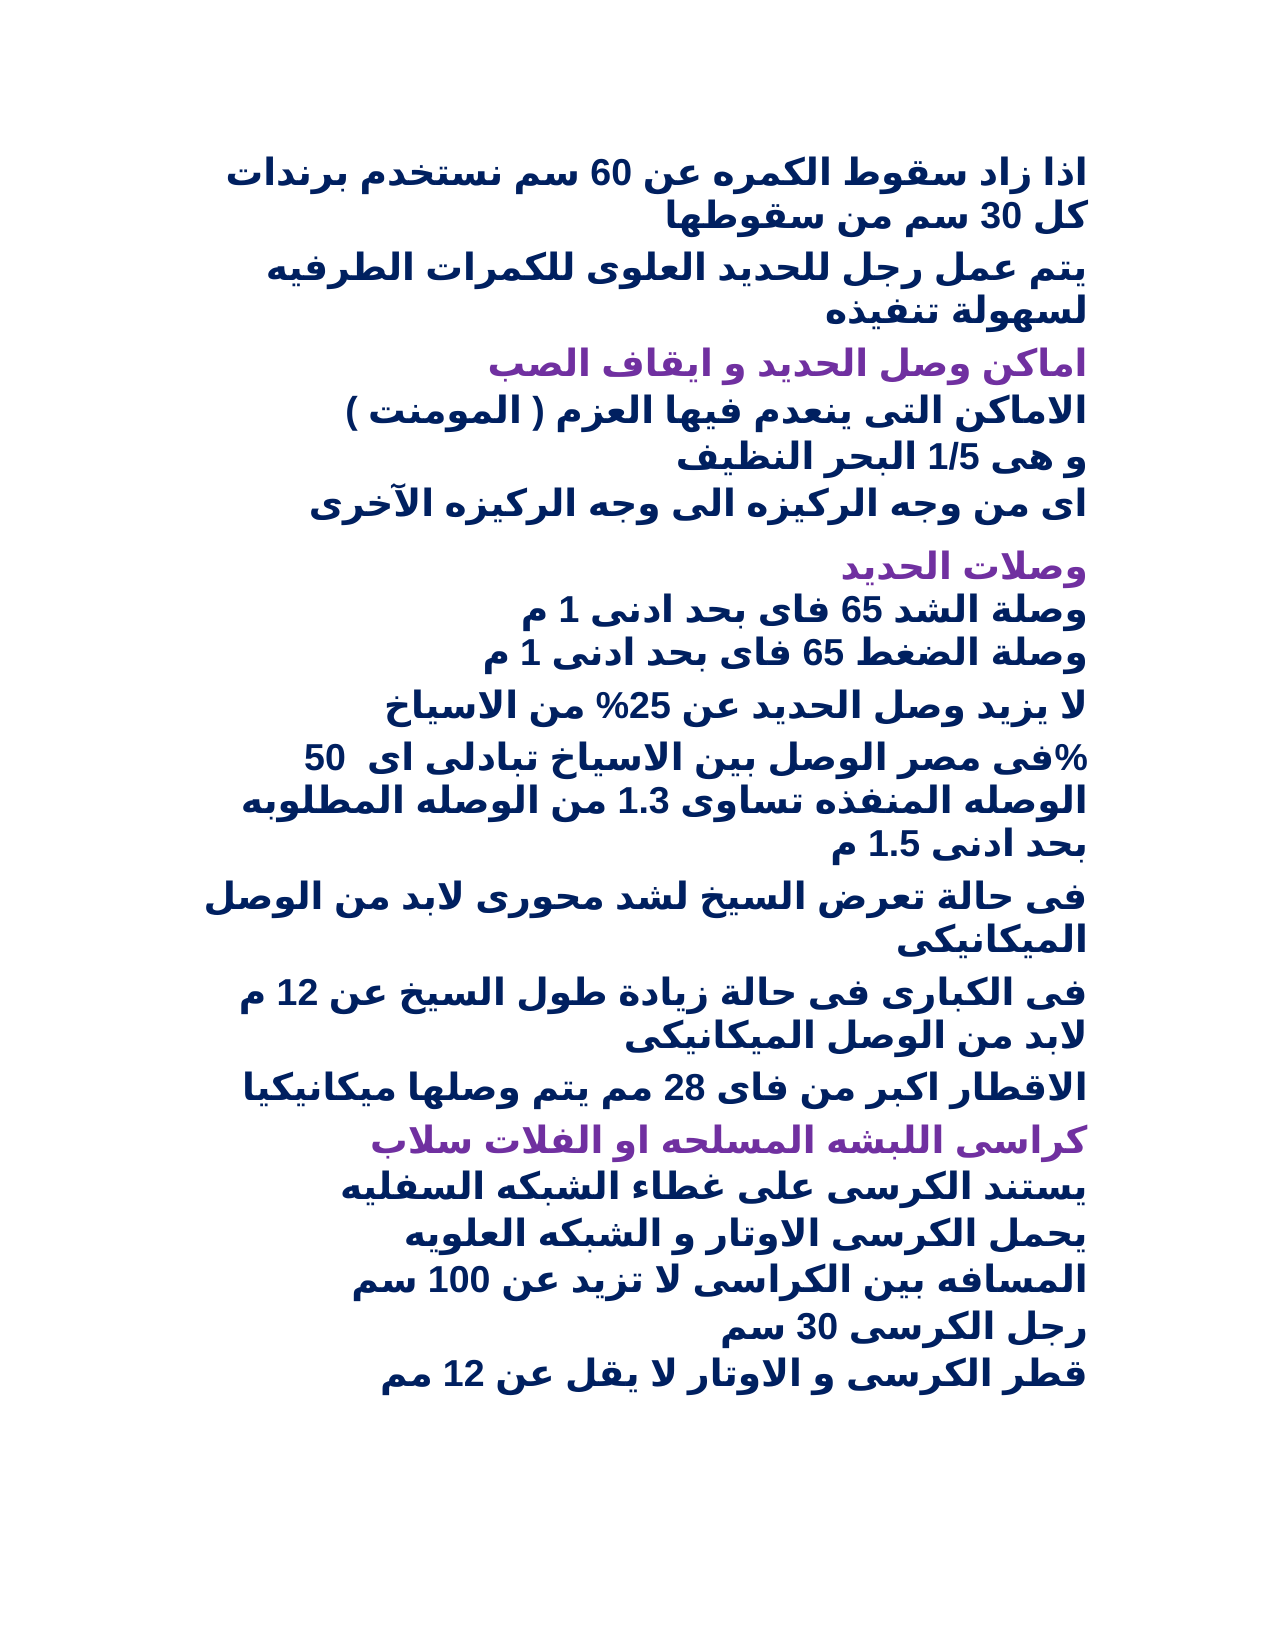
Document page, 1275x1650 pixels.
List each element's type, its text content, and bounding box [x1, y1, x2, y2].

text وصلات الحديد وصلة الشد 65 فاى بحد ادنى 1 م وصلة الضغط 65 فاى بحد ادنى 1 م [187, 544, 1087, 673]
text فى الكبارى فى حالة زيادة طول السيخ عن 12 م لابد من الوصل الميكانيكى [187, 970, 1087, 1056]
text فى مصر الوصل بين الاسياخ تبادلى اى 50% الوصله المنفذه تساوى 1.3 من الوصله المطلوبه بحد ادنى 1.5 م [187, 735, 1087, 865]
text لا يزيد وصل الحديد عن 25% من الاسياخ [187, 683, 1087, 726]
text اماكن وصل الحديد و ايقاف الصب الاماكن التى ينعدم فيها العزم ( المومنت ) و هى 1/5 البحر النظيف اى من وجه الركيزه الى وجه الركيزه الآخرى [187, 341, 1087, 524]
text الاقطار اكبر من فاى 28 مم يتم وصلها ميكانيكيا [187, 1065, 1087, 1108]
text يتم عمل رجل للحديد العلوى للكمرات الطرفيه لسهولة تنفيذه [187, 246, 1087, 332]
text اذا زاد سقوط الكمره عن 60 سم نستخدم برندات كل 30 سم من سقوطها [187, 150, 1087, 236]
text كراسى اللبشه المسلحه او الفلات سلاب يستند الكرسى على غطاء الشبكه السفليه يحمل الكرسى الاوتار و الشبكه العلويه المسافه بين الكراسى لا تزيد عن 100 سم رجل الكرسى 30 سم قطر الكرسى و الاوتار لا يقل عن 12 مم [187, 1118, 1087, 1394]
text فى حالة تعرض السيخ لشد محورى لابد من الوصل الميكانيكى [187, 874, 1087, 960]
